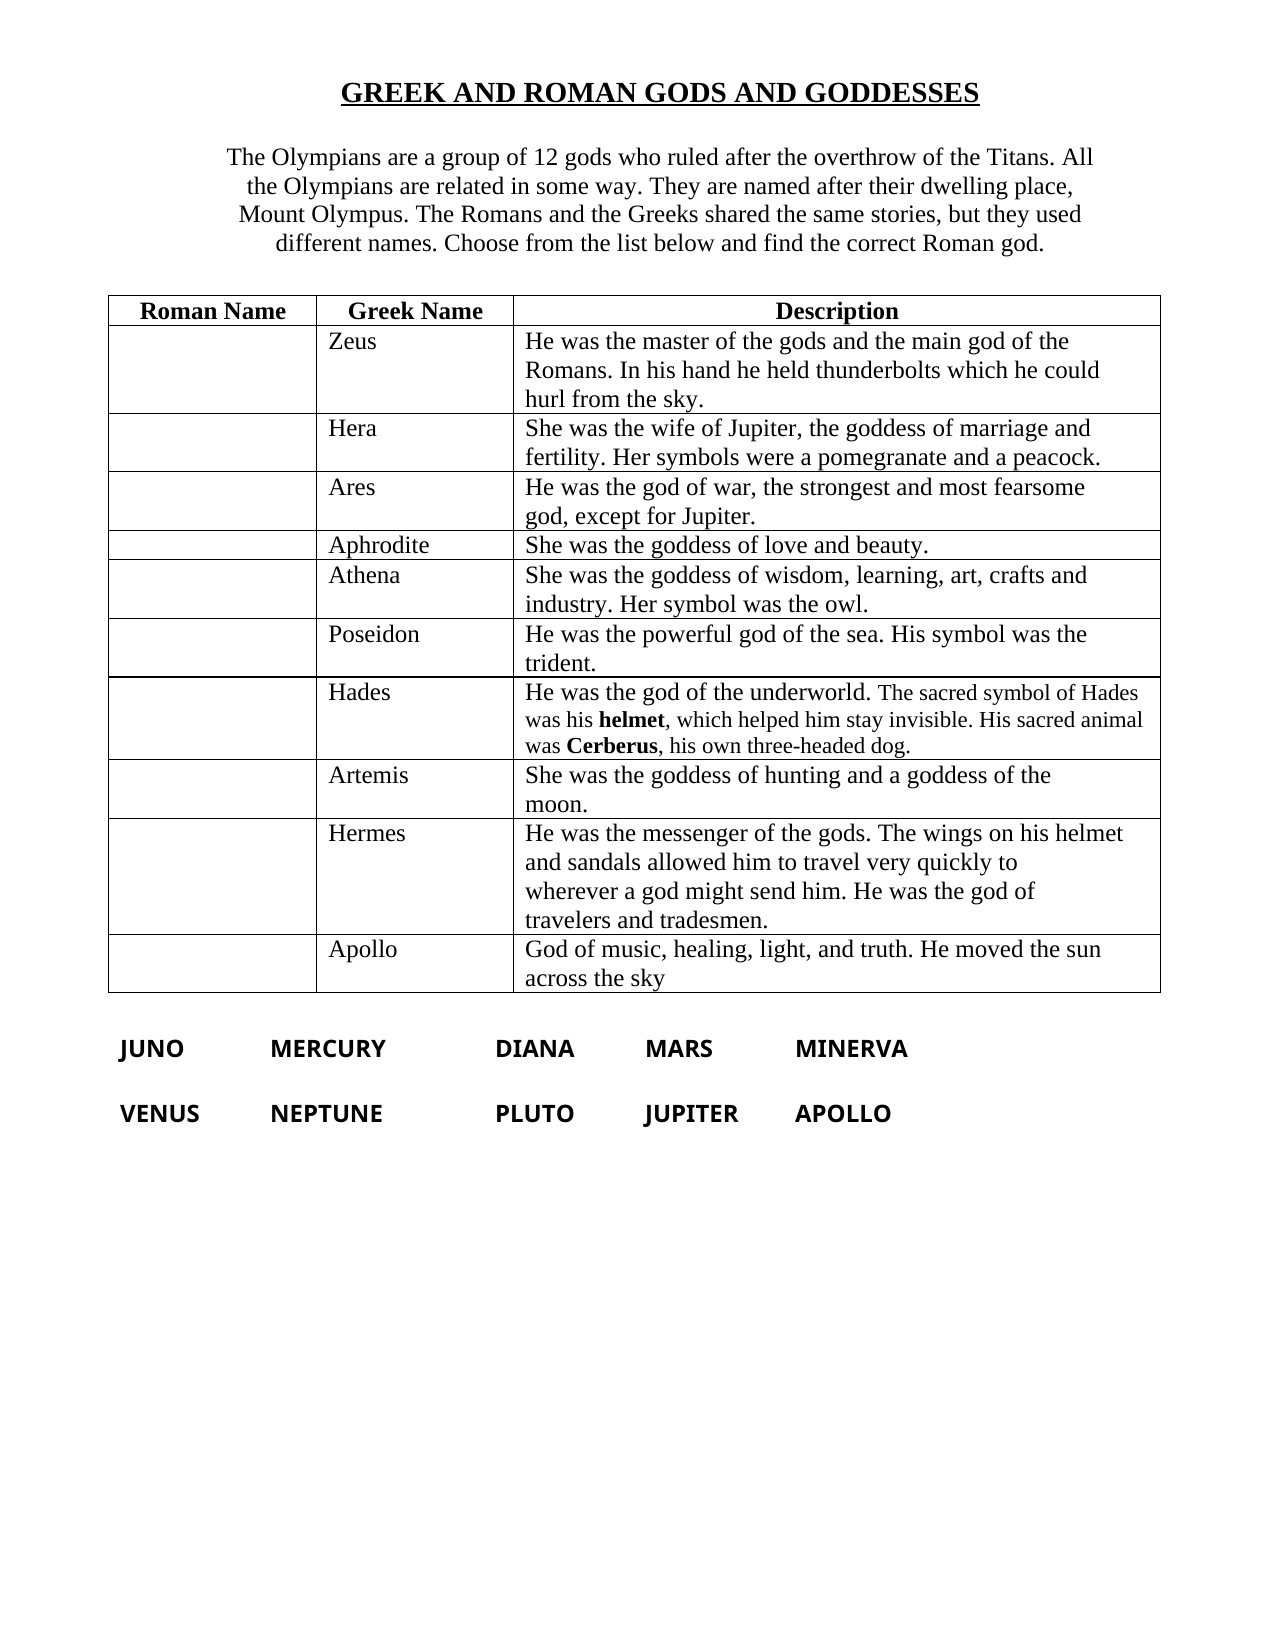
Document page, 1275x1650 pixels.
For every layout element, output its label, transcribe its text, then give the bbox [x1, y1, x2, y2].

table_cell She was the goddess of wisdom, learning, art, crafts and industry. Her symbol was the owl. [514, 560, 1160, 618]
table_cell Apollo [317, 935, 513, 992]
table_cell He was the god of war, the strongest and most fearsome god, except for Jupiter. [514, 472, 1160, 529]
text Mount Olympus. The Romans and the Greeks shared the same stories, but they used [120, 199, 1200, 228]
table_cell She was the wife of Jupiter, the goddess of marriage and fertility. Her symbols were a pomegranate and a peacock. [514, 414, 1160, 471]
table_cell He was the god of the underworld. The sacred symbol of Hades was his helmet, which helped him stay invisible. His sacred animal was Cerberus, his own three-headed dog. [514, 678, 1160, 759]
table_cell Hades [317, 678, 513, 759]
table_cell [109, 472, 316, 529]
table_cell He was the messenger of the gods. The wings on his helmet and sandals allowed him to travel very quickly to wherever a god might send him. He was the god of travelers and tradesmen. [514, 819, 1160, 933]
text The Olympians are a group of 12 gods who ruled after the overthrow of the Titans. All [120, 142, 1200, 171]
table_header Description [514, 296, 1160, 325]
table_cell Hera [317, 414, 513, 471]
table_cell [109, 326, 316, 412]
table_header Greek Name [317, 296, 513, 325]
table_cell [109, 678, 316, 759]
table_cell Athena [317, 560, 513, 618]
text GREEK AND ROMAN GODS AND GODDESSES [120, 75, 1200, 108]
text JUNO MERCURY DIANA MARS MINERVA [120, 1031, 1200, 1064]
table_cell Hermes [317, 819, 513, 933]
table_cell Aphrodite [317, 531, 513, 559]
table_cell [109, 414, 316, 471]
table_cell He was the master of the gods and the main god of the Romans. In his hand he held thunderbolts which he could hurl from the sky. [514, 326, 1160, 412]
table_cell [109, 760, 316, 817]
table_cell God of music, healing, light, and truth. He moved the sun across the sky [514, 935, 1160, 992]
table_cell Poseidon [317, 619, 513, 676]
text different names. Choose from the list below and find the correct Roman god. [120, 228, 1200, 257]
table_cell [109, 619, 316, 676]
text VENUS NEPTUNE PLUTO JUPITER APOLLO [120, 1097, 1200, 1129]
table_header Roman Name [109, 296, 316, 325]
table_cell [109, 531, 316, 559]
table_cell She was the goddess of love and beauty. [514, 531, 1160, 559]
table_cell Artemis [317, 760, 513, 817]
table_cell She was the goddess of hunting and a goddess of the moon. [514, 760, 1160, 817]
table_cell He was the powerful god of the sea. His symbol was the trident. [514, 619, 1160, 676]
table_cell Zeus [317, 326, 513, 412]
text the Olympians are related in some way. They are named after their dwelling place, [120, 171, 1200, 199]
table_cell [109, 935, 316, 992]
table_cell [109, 560, 316, 618]
table_cell Ares [317, 472, 513, 529]
table_cell [109, 819, 316, 933]
